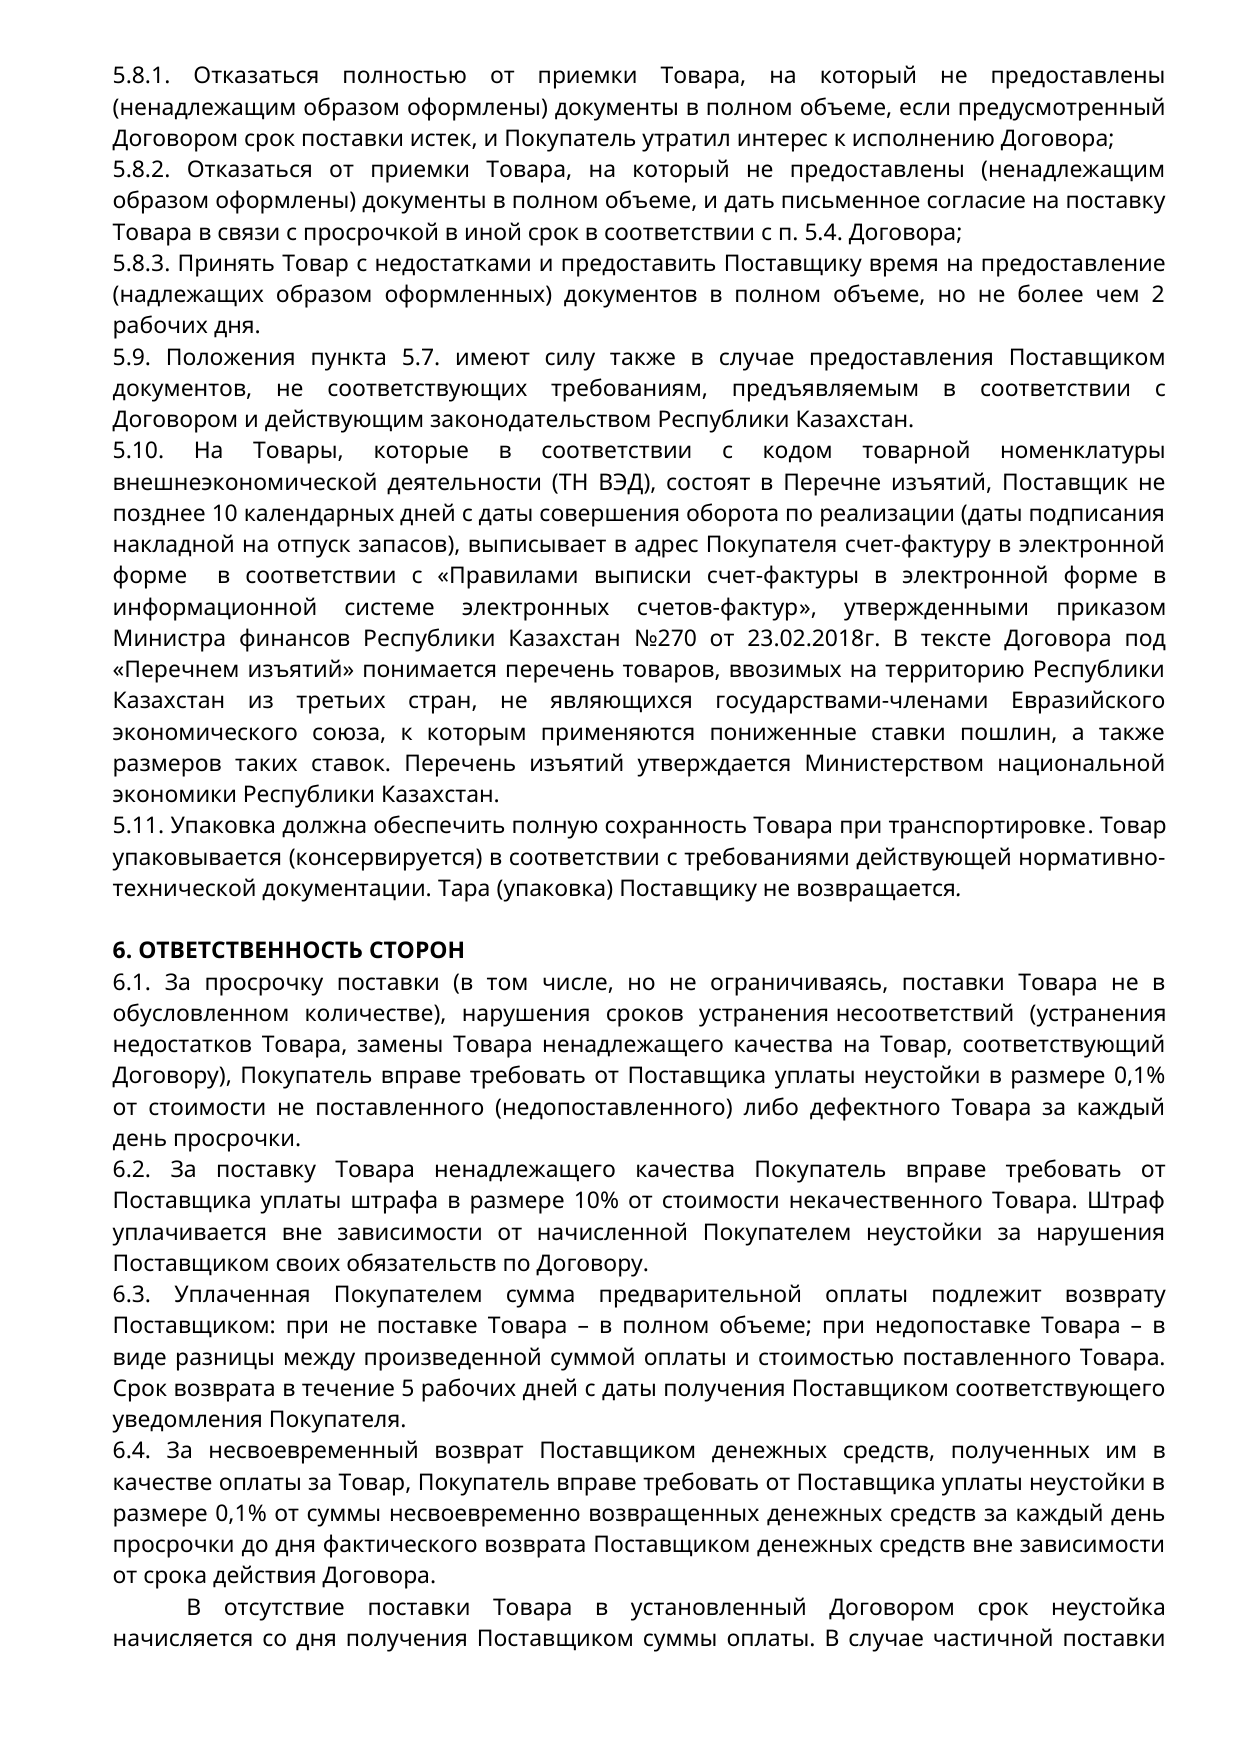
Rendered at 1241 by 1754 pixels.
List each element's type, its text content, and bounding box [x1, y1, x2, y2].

text 5.8.3. Принять Товар с недостатками и предоставить Поставщику время на предоставление (надлежащих образом оформленных) документов в полном объеме, но не более чем 2 рабочих дня. [112, 247, 1167, 340]
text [112, 1590, 1167, 1653]
text 6.1. За просрочку поставки (в том числе, но не ограничиваясь, поставки Товара не в обусловленном количестве), нарушения сроков устранения несоответствий (устранения недостатков Товара, замены Товара ненадлежащего качества на Товар, соответствующий Договору), Покупатель вправе требовать от Поставщика уплаты неустойки в размере 0,1% от стоимости не поставленного (недопоставленного) либо дефектного Товара за каждый день просрочки. [112, 965, 1167, 1153]
text 5.9. Положения пункта 5.7. имеют силу также в случае предоставления Поставщиком документов, не соответствующих требованиям, предъявляемым в соответствии с Договором и действующим законодательством Республики Казахстан. [112, 340, 1167, 434]
text 5.10. На Товары, которые в соответствии с кодом товарной номенклатуры внешнеэкономической деятельности (ТН ВЭД), состоят в Перечне изъятий, Поставщик не позднее 10 календарных дней с даты совершения оборота по реализации (даты подписания накладной на отпуск запасов), выписывает в адрес Покупателя счет-фактуру в электронной форме в соответствии с «Правилами выписки счет-фактуры в электронной форме в информационной системе электронных счетов-фактур», утвержденными приказом Министра финансов Республики Казахстан №270 от 23.02.2018г. В тексте Договора под «Перечнем изъятий» понимается перечень товаров, ввозимых на территорию Республики Казахстан из третьих стран, не являющихся государствами-членами Евразийского экономического союза, к которым применяются пониженные ставки пошлин, а также размеров таких ставок. Перечень изъятий утверждается Министерством национальной экономики Республики Казахстан. [112, 434, 1167, 809]
text 6.4. За несвоевременный возврат Поставщиком денежных средств, полученных им в качестве оплаты за Товар, Покупатель вправе требовать от Поставщика уплаты неустойки в размере 0,1% от суммы несвоевременно возвращенных денежных средств за каждый день просрочки до дня фактического возврата Поставщиком денежных средств вне зависимости от срока действия Договора. [112, 1434, 1167, 1590]
text 5.11. Упаковка должна обеспечить полную сохранность Товара при транспортировке. Товар упаковывается (консервируется) в соответствии с требованиями действующей нормативно-технической документации. Тара (упаковка) Поставщику не возвращается. [112, 809, 1167, 903]
text 6. ОТВЕТСТВЕННОСТЬ СТОРОН [112, 934, 1167, 965]
text 5.8.2. Отказаться от приемки Товара, на который не предоставлены (ненадлежащим образом оформлены) документы в полном объеме, и дать письменное согласие на поставку Товара в связи с просрочкой в иной срок в соответствии с п. 5.4. Договора; [112, 153, 1167, 247]
text 6.3. Уплаченная Покупателем сумма предварительной оплаты подлежит возврату Поставщиком: при не поставке Товара – в полном объеме; при недопоставке Товара – в виде разницы между произведенной суммой оплаты и стоимостью поставленного Товара. Срок возврата в течение 5 рабочих дней с даты получения Поставщиком соответствующего уведомления Покупателя. [112, 1278, 1167, 1434]
text 5.8.1. Отказаться полностью от приемки Товара, на который не предоставлены (ненадлежащим образом оформлены) документы в полном объеме, если предусмотренный Договором срок поставки истек, и Покупатель утратил интерес к исполнению Договора; [112, 59, 1167, 153]
text 6.2. За поставку Товара ненадлежащего качества Покупатель вправе требовать от Поставщика уплаты штрафа в размере 10% от стоимости некачественного Товара. Штраф уплачивается вне зависимости от начисленной Покупателем неустойки за нарушения Поставщиком своих обязательств по Договору. [112, 1153, 1167, 1278]
